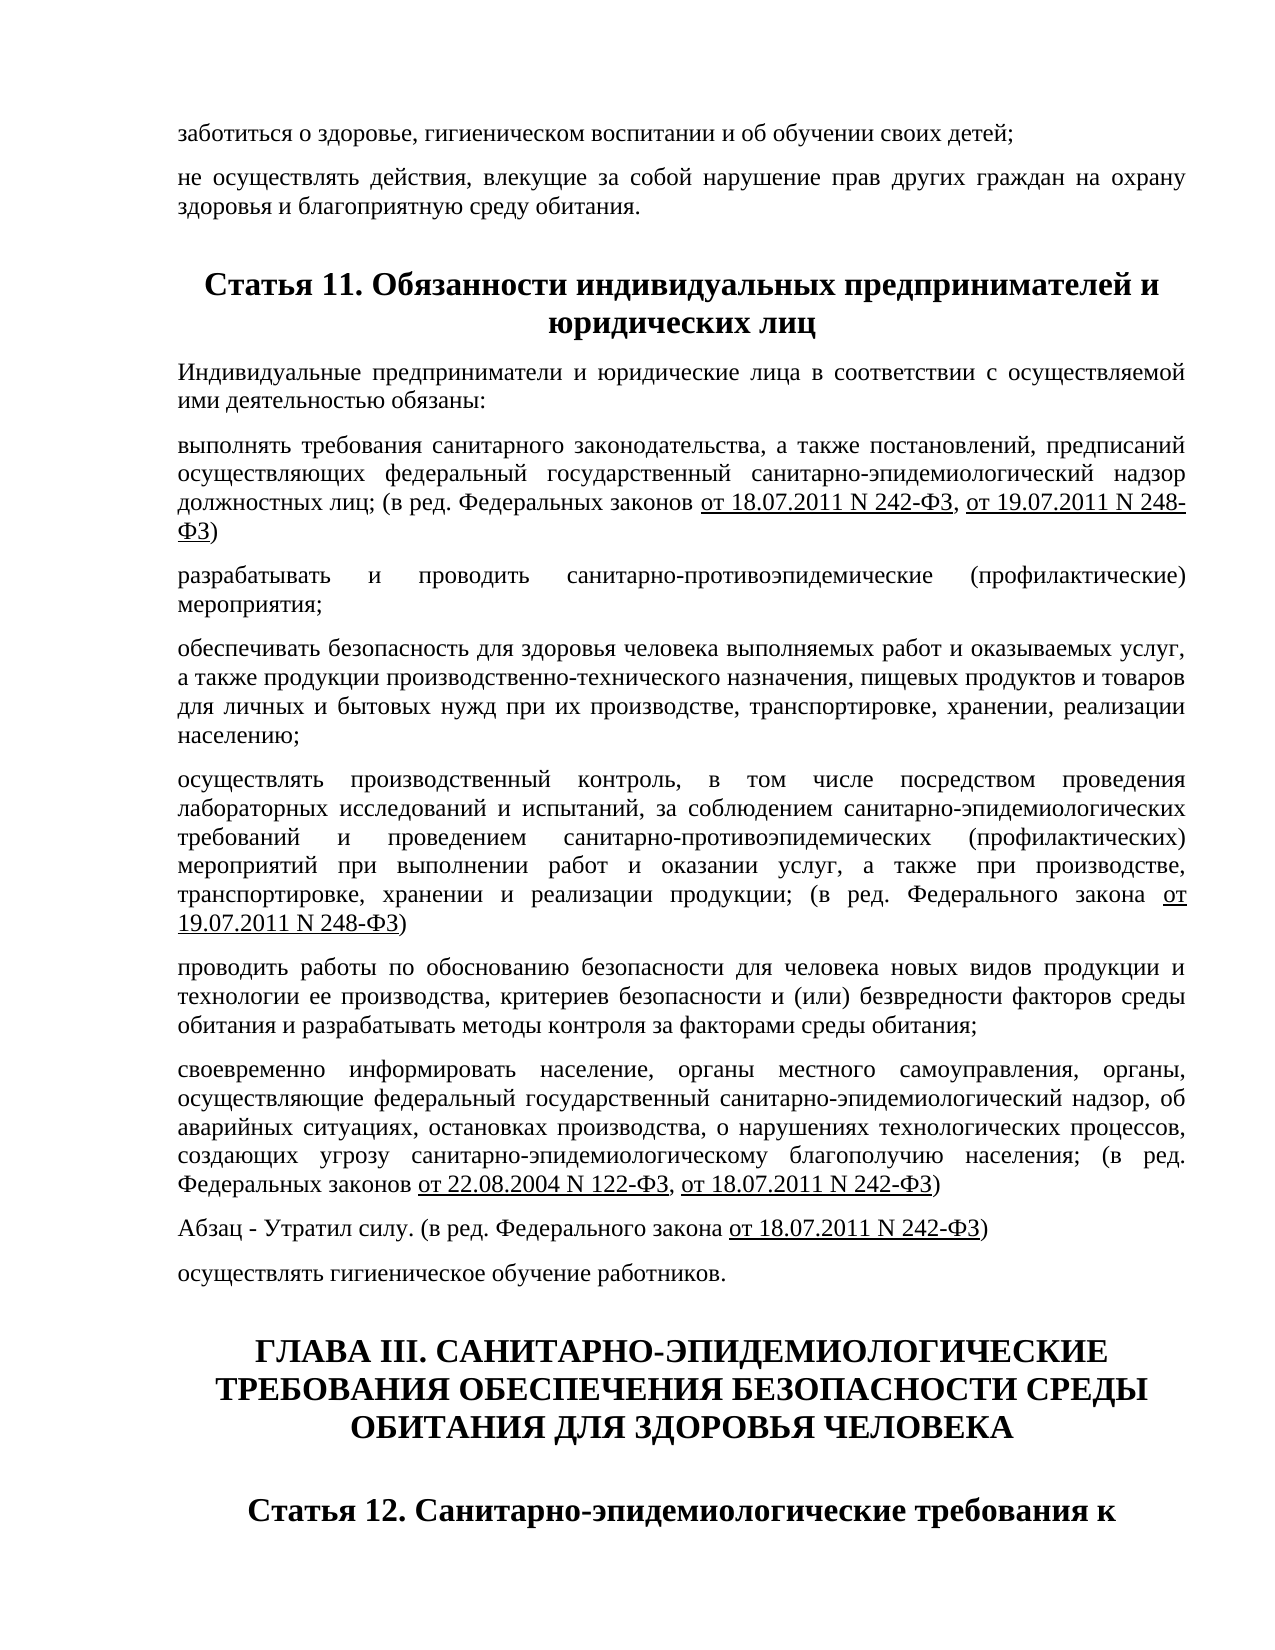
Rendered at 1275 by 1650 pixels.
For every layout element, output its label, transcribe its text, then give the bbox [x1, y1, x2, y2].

text ГЛАВА III. САНИТАРНО-ЭПИДЕМИОЛОГИЧЕСКИЕ ТРЕБОВАНИЯ ОБЕСПЕЧЕНИЯ БЕЗОПАСНОСТИ СРЕДЫ ОБИТАНИЯ ДЛЯ ЗДОРОВЬЯ ЧЕЛОВЕКА [177, 1331, 1186, 1446]
text своевременно информировать население, органы местного самоуправления, органы, осуществляющие федеральный государственный санитарно-эпидемиологический надзор, об аварийных ситуациях, остановках производства, о нарушениях технологических процессов, создающих угрозу санитарно-эпидемиологическому благополучию населения; (в ред. Федеральных законов от 22.08.2004 N 122-ФЗ, от 18.07.2011 N 242-ФЗ) [177, 1054, 1186, 1198]
text проводить работы по обоснованию безопасности для человека новых видов продукции и технологии ее производства, критериев безопасности и (или) безвредности факторов среды обитания и разрабатывать методы контроля за факторами среды обитания; [177, 952, 1186, 1038]
text заботиться о здоровье, гигиеническом воспитании и об обучении своих детей; [177, 118, 1186, 147]
text не осуществлять действия, влекущие за собой нарушение прав других граждан на охрану здоровья и благоприятную среду обитания. [177, 162, 1186, 220]
text осуществлять производственный контроль, в том числе посредством проведения лабораторных исследований и испытаний, за соблюдением санитарно-эпидемиологических требований и проведением санитарно-противоэпидемических (профилактических) мероприятий при выполнении работ и оказании услуг, а также при производстве, транспортировке, хранении и реализации продукции; (в ред. Федерального закона от 19.07.2011 N 248-ФЗ) [177, 764, 1186, 937]
text обеспечивать безопасность для здоровья человека выполняемых работ и оказываемых услуг, а также продукции производственно-технического назначения, пищевых продуктов и товаров для личных и бытовых нужд при их производстве, транспортировке, хранении, реализации населению; [177, 633, 1186, 748]
text Абзац - Утратил силу. (в ред. Федерального закона от 18.07.2011 N 242-ФЗ) [177, 1213, 1186, 1242]
text Индивидуальные предприниматели и юридические лица в соответствии с осуществляемой ими деятельностью обязаны: [177, 357, 1186, 414]
text осуществлять гигиеническое обучение работников. [177, 1258, 1186, 1287]
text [177, 1490, 1186, 1529]
text разрабатывать и проводить санитарно-противоэпидемические (профилактические) мероприятия; [177, 560, 1186, 618]
text Статья 11. Обязанности индивидуальных предпринимателей и юридических лиц [177, 264, 1186, 341]
